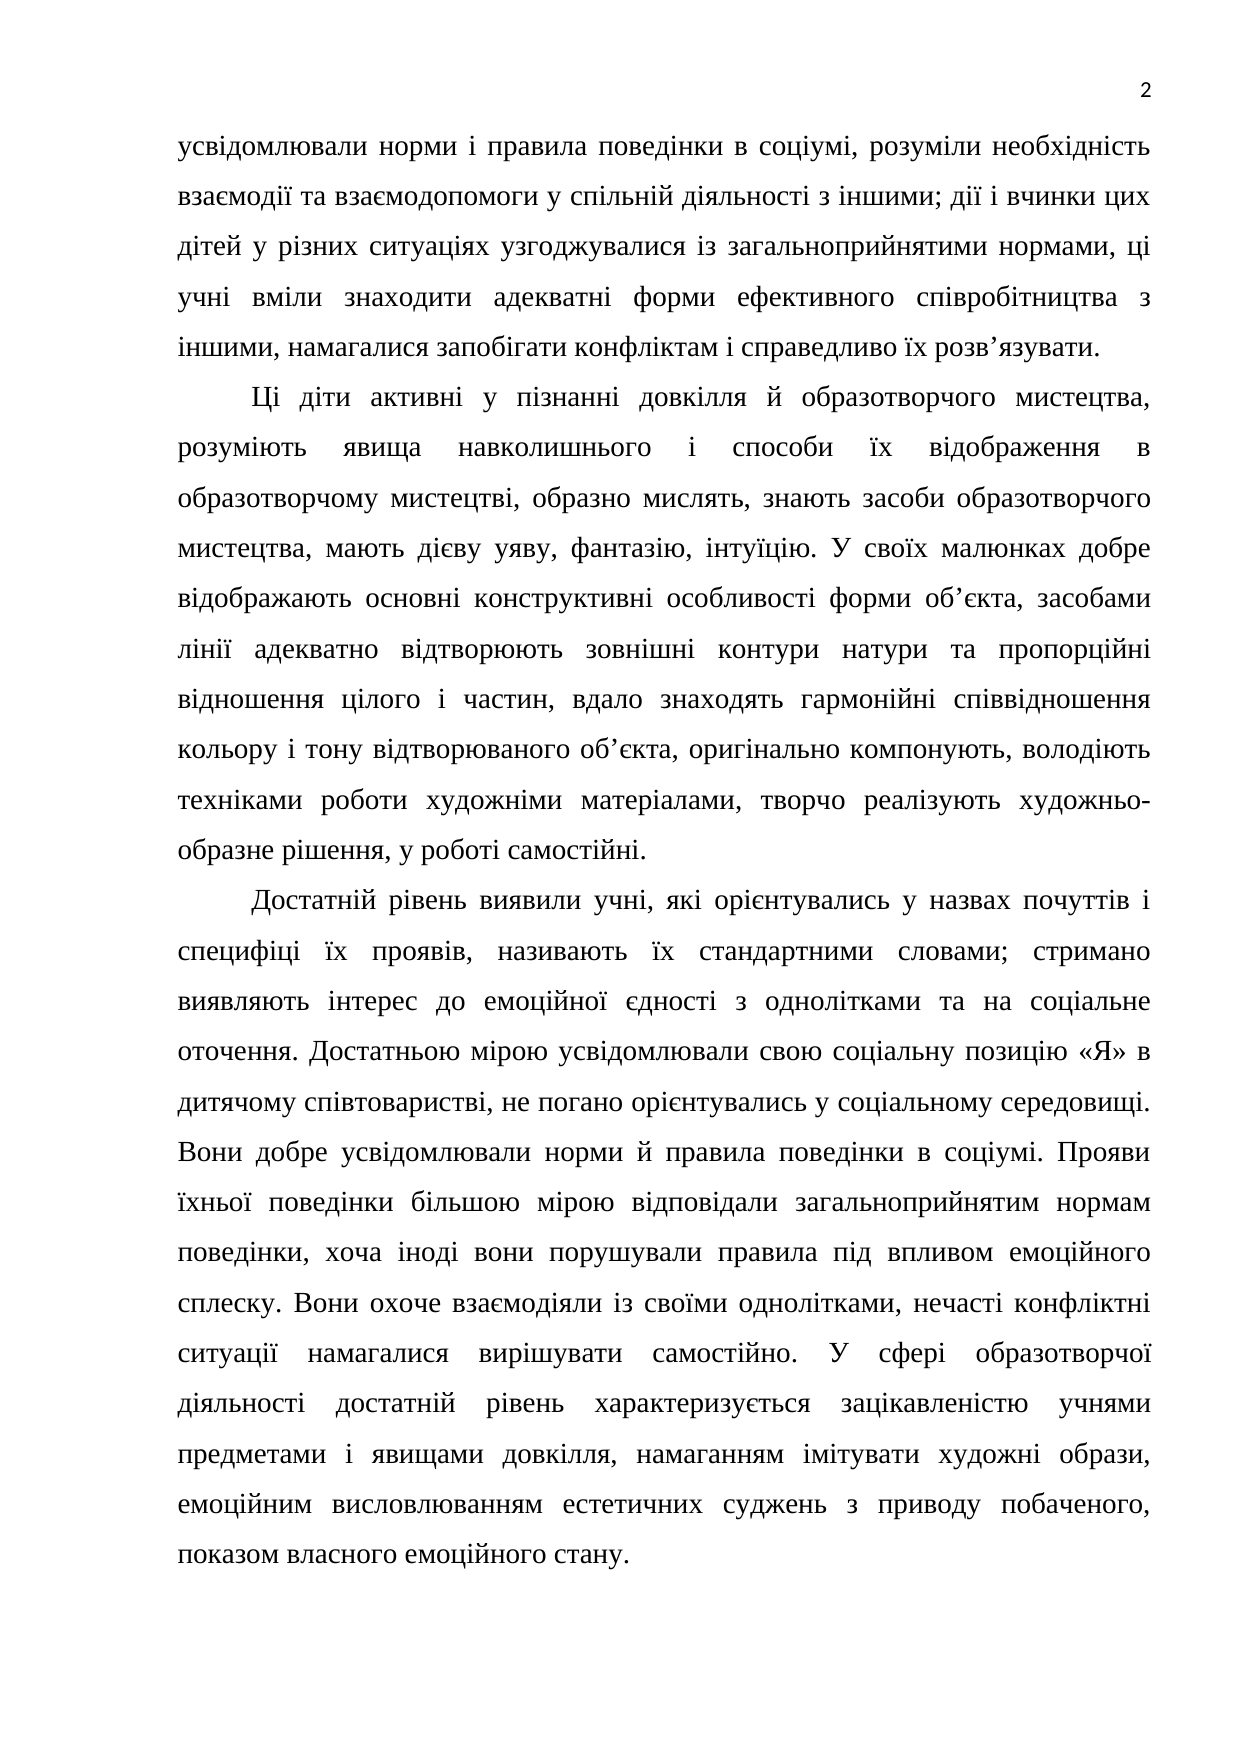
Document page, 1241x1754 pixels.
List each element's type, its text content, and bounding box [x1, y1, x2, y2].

text Ці діти активні у пізнанні довкілля й образотворчого мистецтва, розуміють явища навколишнього і способи їх відображення в образотворчому мистецтві, образно мислять, знають засоби образотворчого мистецтва, мають дієву уяву, фантазію, інтуїцію. У своїх малюнках добре відображають основні конструктивні особливості форми об’єкта, засобами лінії адекватно відтворюють зовнішні контури натури та пропорційні відношення цілого і частин, вдало знаходять гармонійні співвідношення кольору і тону відтворюваного об’єкта, оригінально компонують, володіють техніками роботи художніми матеріалами, творчо реалізують художньо-образне рішення, у роботі самостійні. [177, 379, 1152, 866]
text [177, 128, 1152, 362]
text Достатній рівень виявили учні, які орієнтувались у назвах почуттів і специфіці їх проявів, називають їх стандартними словами; стримано виявляють інтерес до емоційної єдності з однолітками та на соціальне оточення. Достатньою мірою усвідомлювали свою соціальну позицію «Я» в дитячому співтоваристві, не погано орієнтувались у соціальному середовищі. Вони добре усвідомлювали норми й правила поведінки в соціумі. Прояви їхньої поведінки більшою мірою відповідали загальноприйнятим нормам поведінки, хоча іноді вони порушували правила під впливом емоційного сплеску. Вони охоче взаємодіяли із своїми однолітками, нечасті конфліктні ситуації намагалися вирішувати самостійно. У сфері образотворчої діяльності достатній рівень характеризується зацікавленістю учнями предметами і явищами довкілля, намаганням імітувати художні образи, емоційним висловлюванням естетичних суджень з приводу побаченого, показом власного емоційного стану. [177, 882, 1152, 1570]
